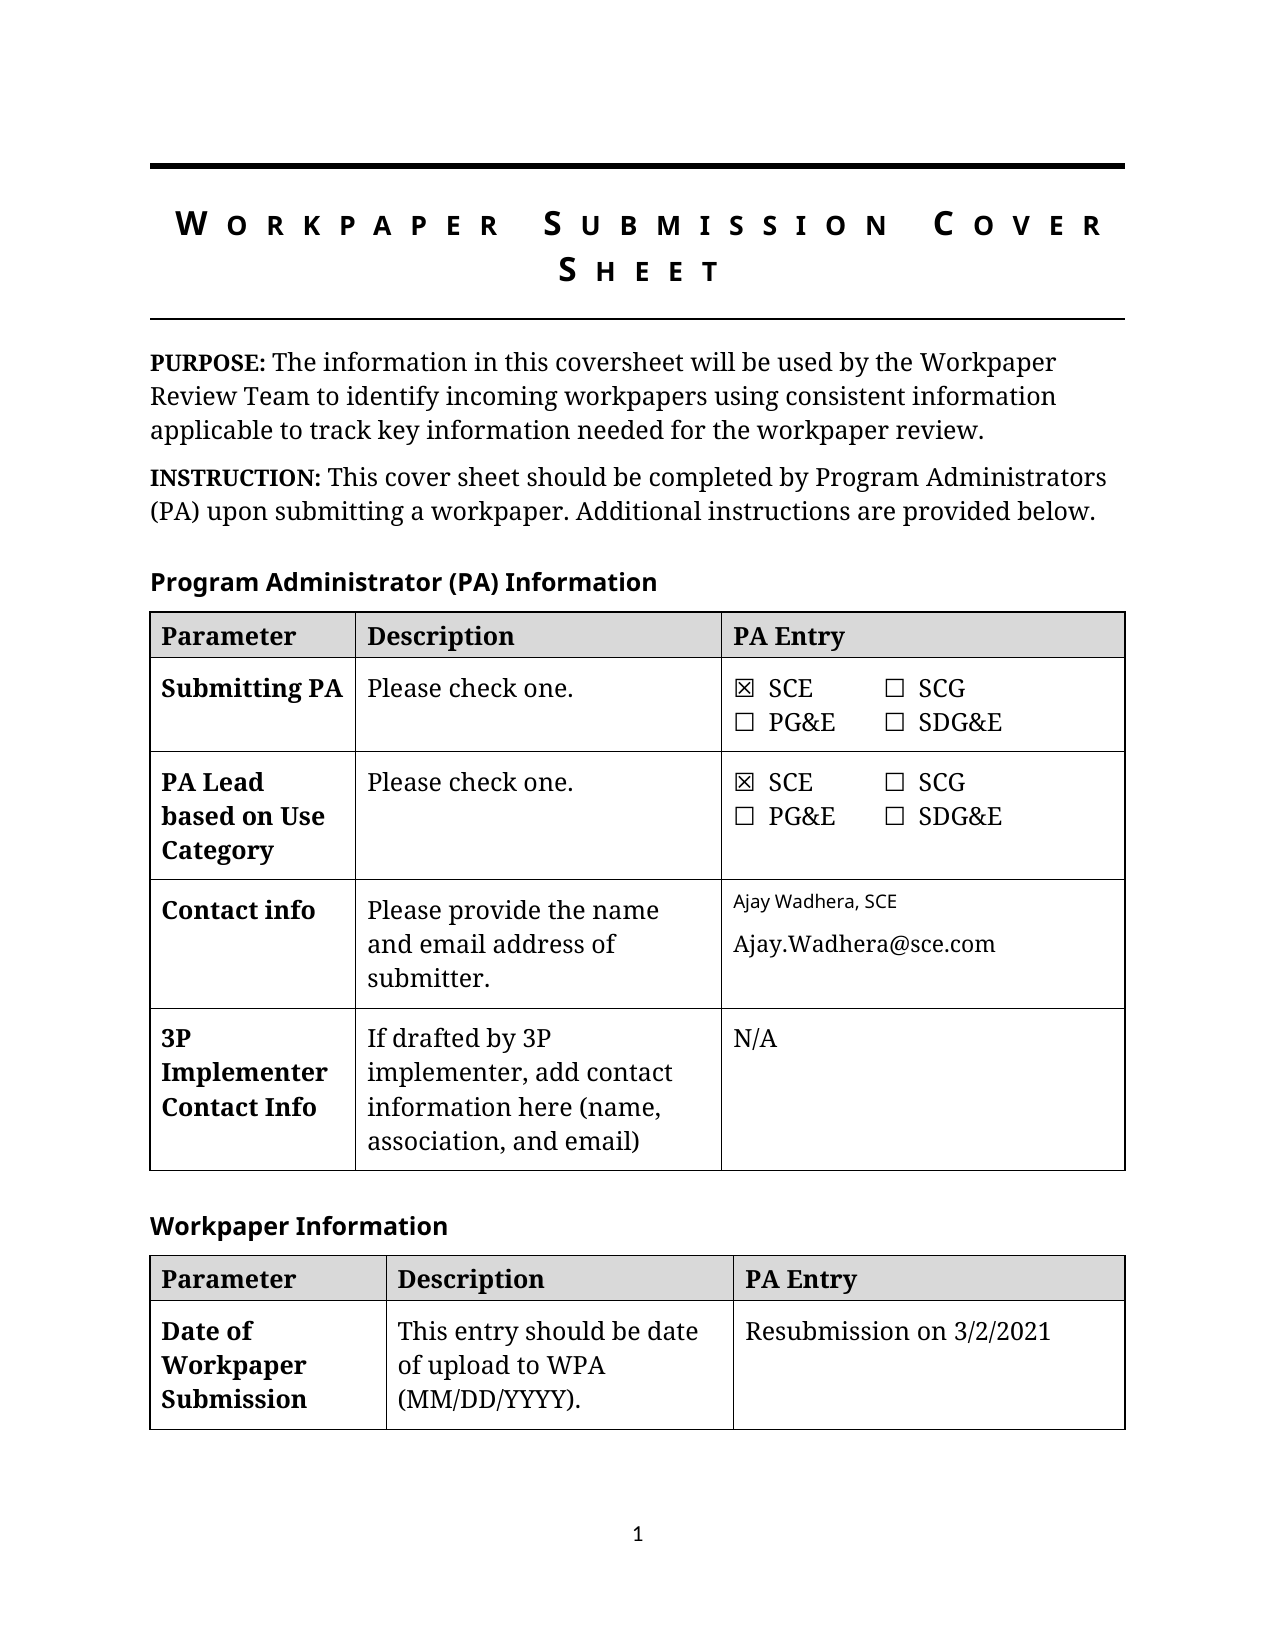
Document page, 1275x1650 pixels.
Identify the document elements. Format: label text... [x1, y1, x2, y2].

table_cell SCG SDG&E [872, 752, 1124, 879]
table_header PA Entry [734, 1256, 1124, 1300]
table_cell Please check one. [356, 658, 721, 751]
table_cell Ajay Wadhera, SCE Ajay.Wadhera@sce.com [722, 880, 1124, 1007]
text Program Administrator (PA) Information [150, 565, 1125, 599]
table_cell Submitting PA [151, 658, 355, 751]
table_header Description [387, 1256, 733, 1300]
table_cell 3P Implementer Contact Info [151, 1009, 355, 1170]
table_cell SCE PG&E [722, 658, 872, 751]
table_cell N/A [722, 1009, 1124, 1170]
table_cell SCE PG&E [722, 752, 872, 879]
table_cell Contact info [151, 880, 355, 1007]
table_header Description [356, 613, 721, 657]
table_header Parameter [151, 613, 355, 657]
table_cell SCG SDG&E [872, 658, 1124, 751]
table_header Parameter [151, 1256, 386, 1300]
text Workpaper Information [150, 1208, 1125, 1242]
text Purpose: The information in this coversheet will be used by the Workpaper Review Team to identify incoming workpapers using consistent information applicable to track key information needed for the workpaper review. [150, 344, 1125, 447]
table_cell Date of Workpaper Submission [151, 1301, 386, 1429]
table_cell Please provide the name and email address of submitter. [356, 880, 721, 1007]
table_cell This entry should be date of upload to WPA (MM/DD/YYYY). [387, 1301, 733, 1429]
text INSTRUCTION: This cover sheet should be completed by Program Administrators (PA) upon submitting a workpaper. Additional instructions are provided below. [150, 459, 1125, 527]
table_cell Please check one. [356, 752, 721, 879]
table_cell PA Lead based on Use Category [151, 752, 355, 879]
table_header PA Entry [722, 613, 1124, 657]
table_cell Resubmission on 3/2/2021 [734, 1301, 1124, 1429]
text Workpaper Submission Cover Sheet [150, 169, 1125, 318]
table_cell If drafted by 3P implementer, add contact information here (name, association, and email) [356, 1009, 721, 1170]
